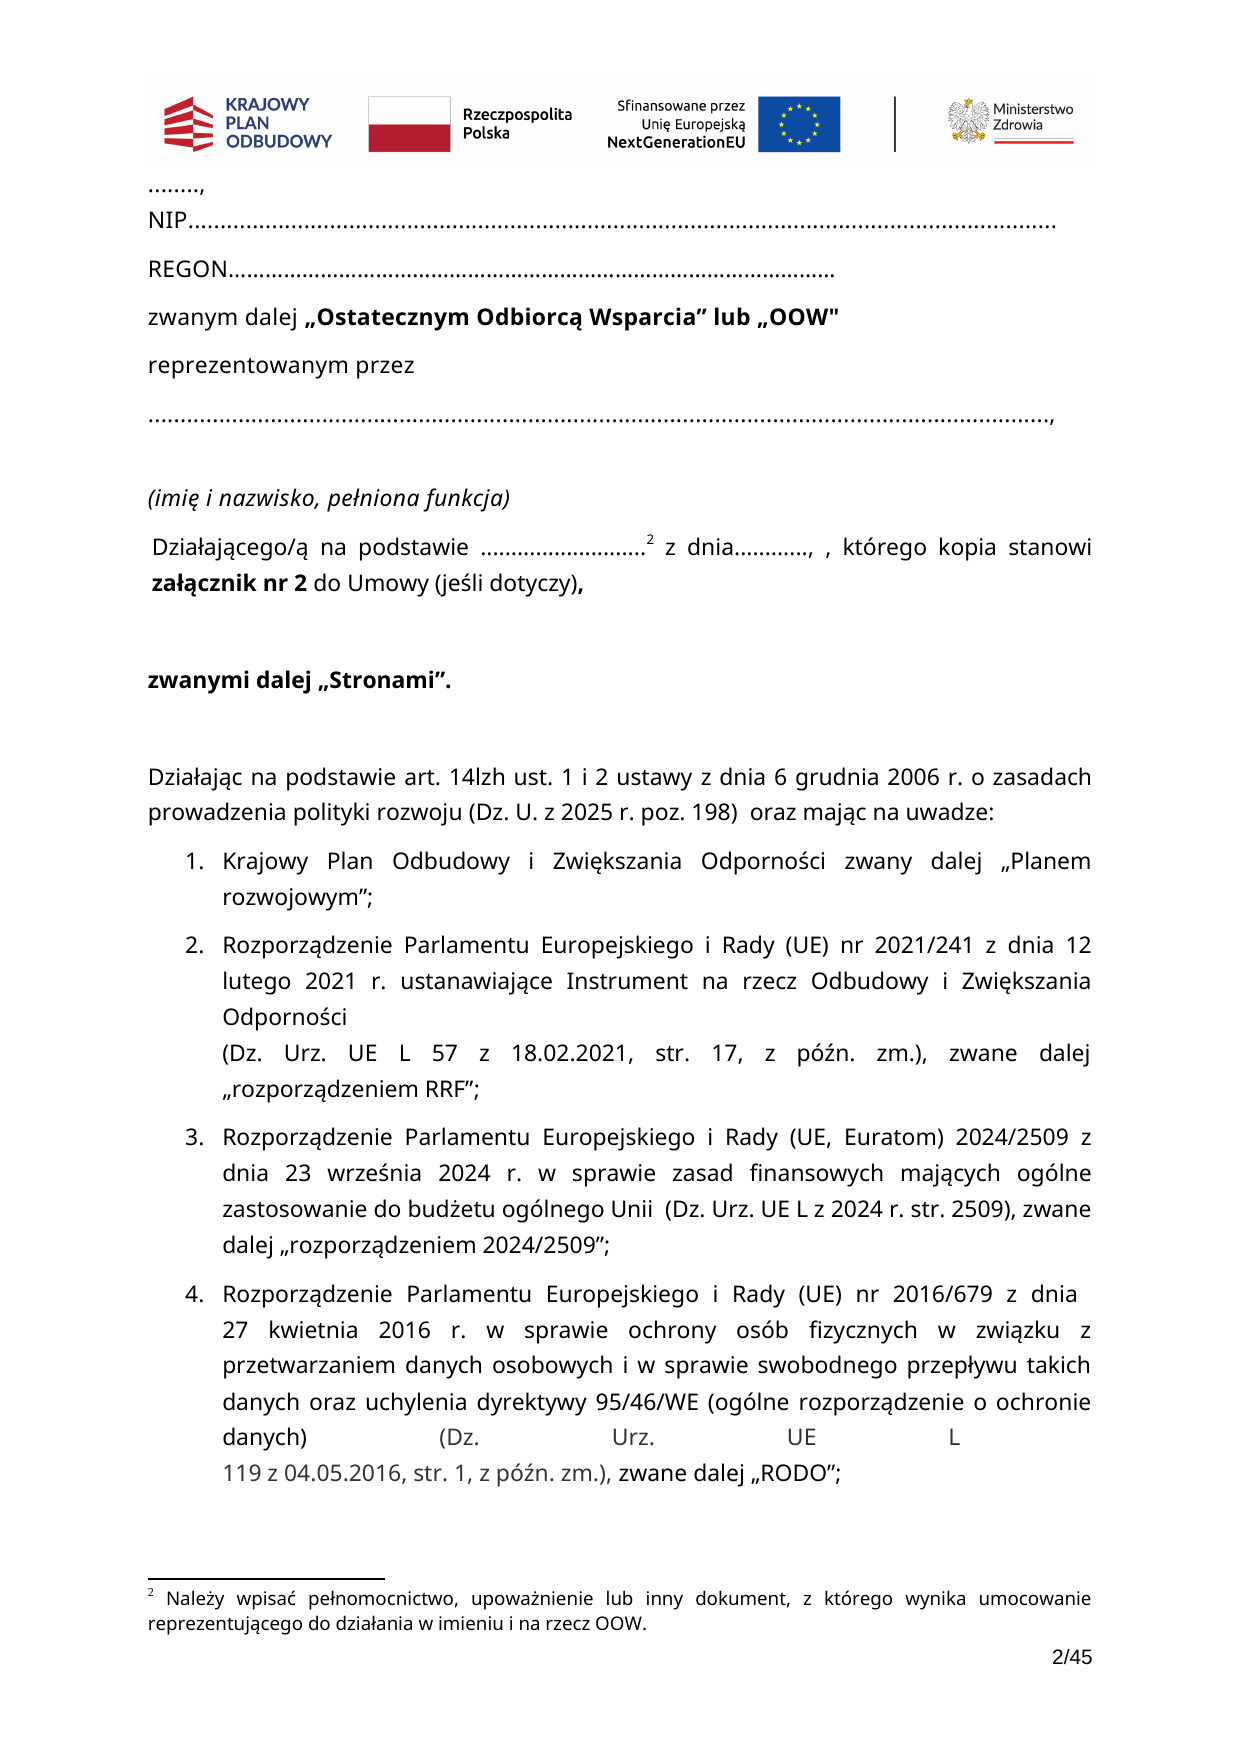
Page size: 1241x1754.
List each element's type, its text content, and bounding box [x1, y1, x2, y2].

title zwanymi dalej „Stronami”. [148, 663, 1092, 695]
text REGON……………………………………………………………………………………… [148, 253, 1092, 284]
list Krajowy Plan Odbudowy i Zwiększania Odporności zwany dalej „Planem rozwojowym”; [185, 845, 1092, 912]
list Rozporządzenie Parlamentu Europejskiego i Rady (UE) nr 2021/241 z dnia 12 lutego 2021 r. ustanawiające Instrument na rzecz Odbudowy i Zwiększania Odporności (Dz. Urz. UE L 57 z 18.02.2021, str. 17, z późn. zm.), zwane dalej „rozporządzeniem RRF”; [185, 929, 1092, 1104]
text zwanym dalej „Ostatecznym Odbiorcą Wsparcia” lub „OOW" [148, 301, 1092, 332]
text (imię i nazwisko, pełniona funkcja) [148, 482, 1092, 513]
text Działającego/ą na podstawie ........................... z dnia............, , którego kopia stanowi załącznik nr 2 do Umowy (jeśli dotyczy), [152, 531, 1092, 598]
list Działając na podstawie art. 14lzh ust. 1 i 2 ustawy z dnia 6 grudnia 2006 r. o zasadach prowadzenia polityki rozwoju (Dz. U. z 2025 r. poz. 198) oraz mając na uwadze: [148, 760, 1092, 828]
list Rozporządzenie Parlamentu Europejskiego i Rady (UE) nr 2016/679 z dnia 27 kwietnia 2016 r. w sprawie ochrony osób fizycznych w związku z przetwarzaniem danych osobowych i w sprawie swobodnego przepływu takich danych oraz uchylenia dyrektywy 95/46/WE (ogólne rozporządzenie o ochronie danych) (Dz. Urz. UE L 119 z 04.05.2016, str. 1, z późn. zm.), zwane dalej „RODO”; [185, 1278, 1092, 1488]
picture [147, 73, 1093, 169]
list Rozporządzenie Parlamentu Europejskiego i Rady (UE, Euratom) 2024/2509 z dnia 23 września 2024 r. w sprawie zasad finansowych mających ogólne zastosowanie do budżetu ogólnego Unii (Dz. Urz. UE L z 2024 r. str. 2509), zwane dalej „rozporządzeniem 2024/2509”; [185, 1121, 1092, 1260]
text reprezentowanym przez [148, 349, 1092, 381]
text ............................................................................................................................................, [148, 398, 1092, 465]
